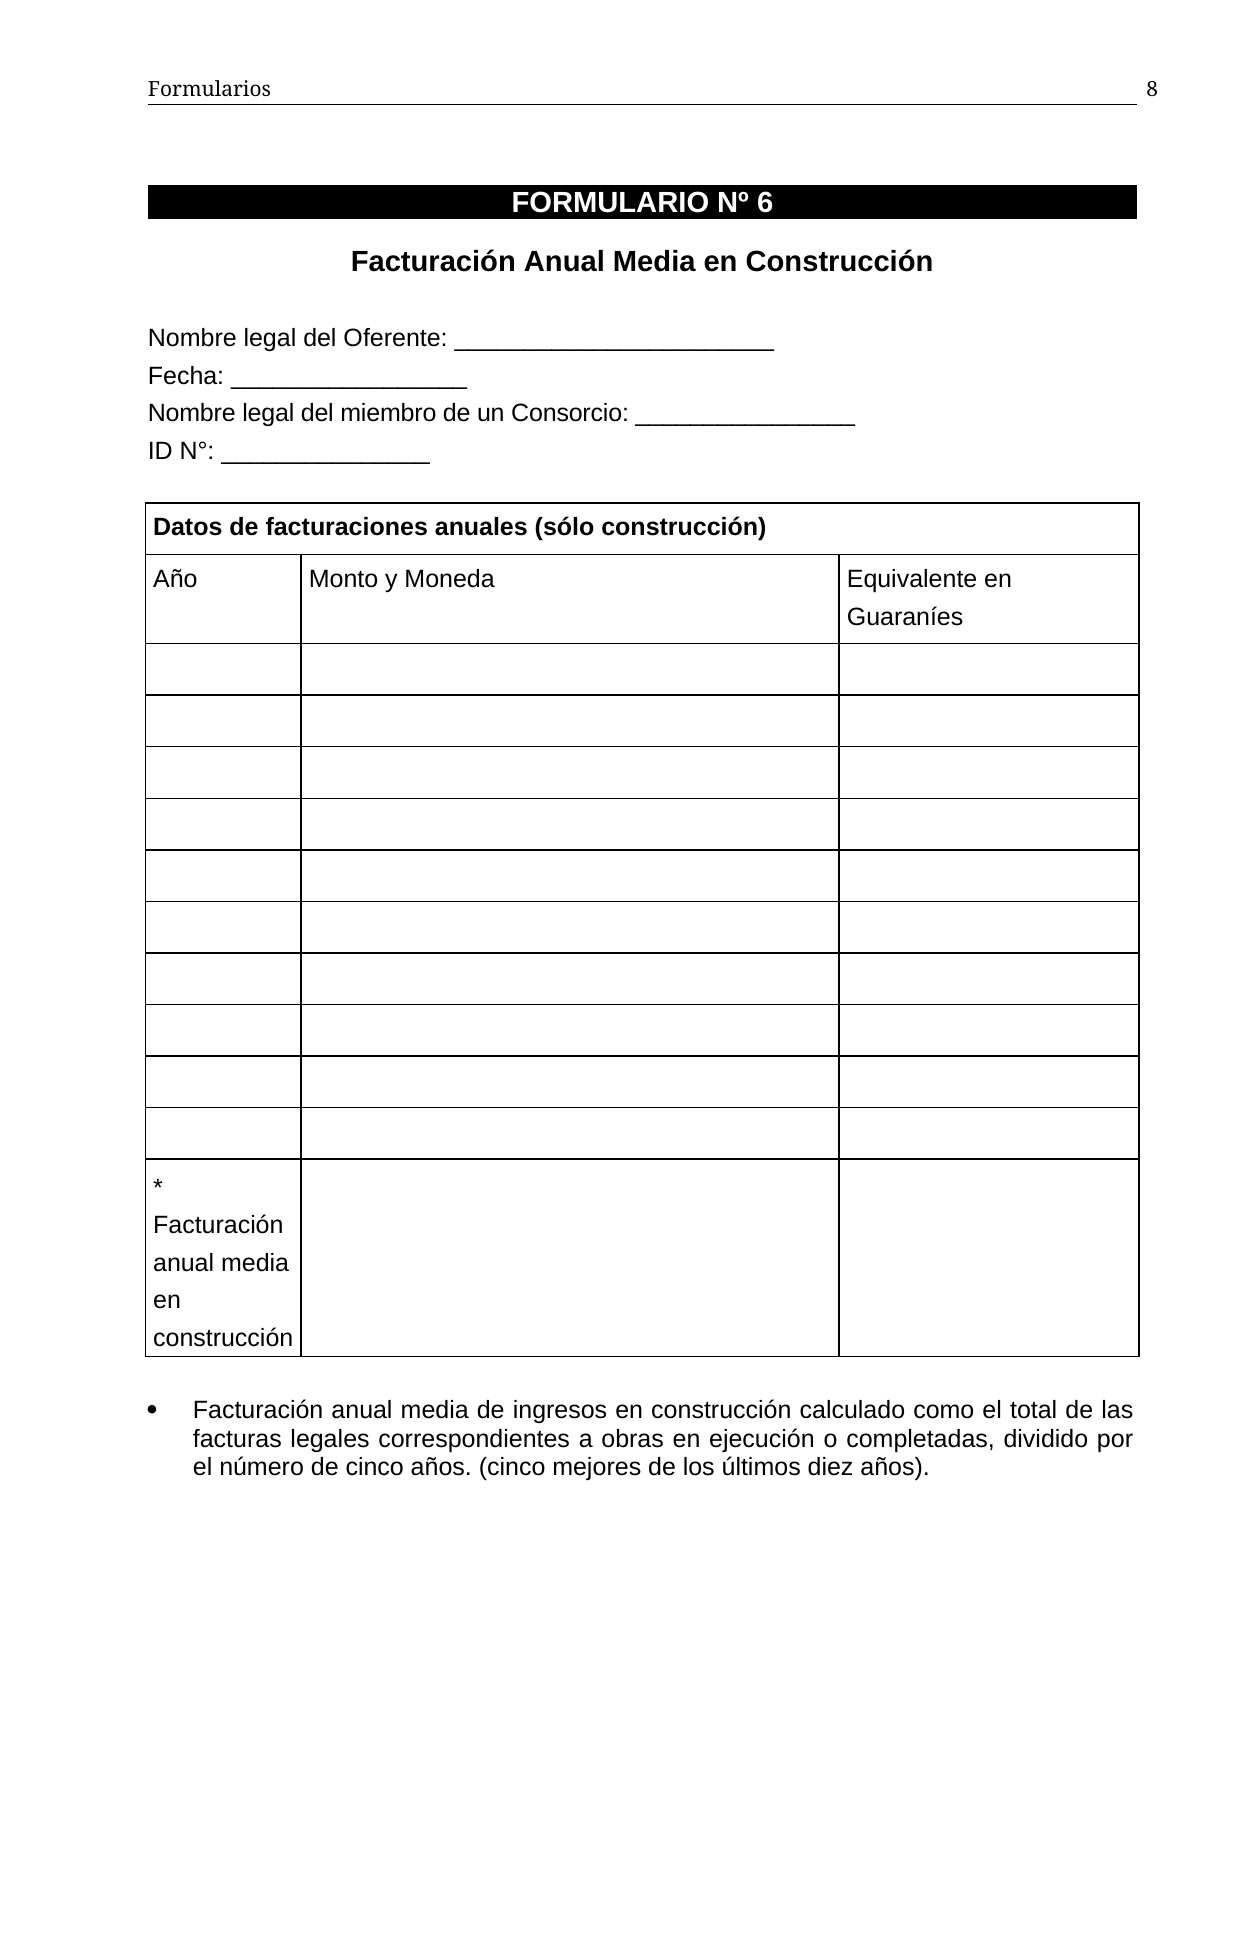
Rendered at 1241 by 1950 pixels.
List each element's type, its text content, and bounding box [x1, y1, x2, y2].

table_cell Monto y Moneda [302, 555, 838, 643]
table_cell [840, 644, 1138, 694]
table_header Datos de facturaciones anuales (sólo construcción) [146, 504, 1138, 554]
table_cell [146, 851, 300, 901]
table_cell [840, 1057, 1138, 1107]
table_cell [146, 696, 300, 746]
table_cell [840, 1108, 1138, 1158]
subtitle FORMULARIO Nº 6 [148, 185, 1137, 219]
text Fecha: _________________ [148, 352, 1120, 389]
table_cell [146, 799, 300, 849]
table_cell [146, 1057, 300, 1107]
table_cell [840, 696, 1138, 746]
subtitle Facturación Anual Media en Construcción [148, 239, 1137, 277]
table_cell [840, 902, 1138, 952]
table_cell [302, 851, 838, 901]
table_cell [302, 1057, 838, 1107]
table_cell [302, 799, 838, 849]
text ID N°: _______________ [148, 427, 1120, 464]
table_cell [840, 1160, 1138, 1356]
table_cell [302, 1160, 838, 1356]
table_cell [840, 1005, 1138, 1055]
table_cell [302, 696, 838, 746]
table_cell [302, 644, 838, 694]
table_cell [146, 954, 300, 1004]
list Facturación anual media de ingresos en construcción calculado como el total de las facturas legales correspondientes a obras en ejecución o completadas, dividido por el número de cinco años. (cinco mejores de los últimos diez años). [148, 1395, 1135, 1481]
table_cell [302, 902, 838, 952]
table_cell [146, 1108, 300, 1158]
table_cell [146, 747, 300, 797]
table_cell [302, 1108, 838, 1158]
text Nombre legal del miembro de un Consorcio: ________________ [148, 389, 1120, 427]
table_cell [302, 1005, 838, 1055]
table_cell [146, 1005, 300, 1055]
table_cell [840, 851, 1138, 901]
table_cell [146, 902, 300, 952]
table_cell [840, 954, 1138, 1004]
table_cell [302, 747, 838, 797]
table_cell * Facturación anual media en construcción [146, 1160, 300, 1356]
table_cell [302, 954, 838, 1004]
table_cell [146, 644, 300, 694]
table_cell Año [146, 555, 300, 643]
table_cell Equivalente en Guaraníes [840, 555, 1138, 643]
text Nombre legal del Oferente: _______________________ [148, 314, 1120, 352]
table_cell [840, 747, 1138, 797]
table_cell [840, 799, 1138, 849]
